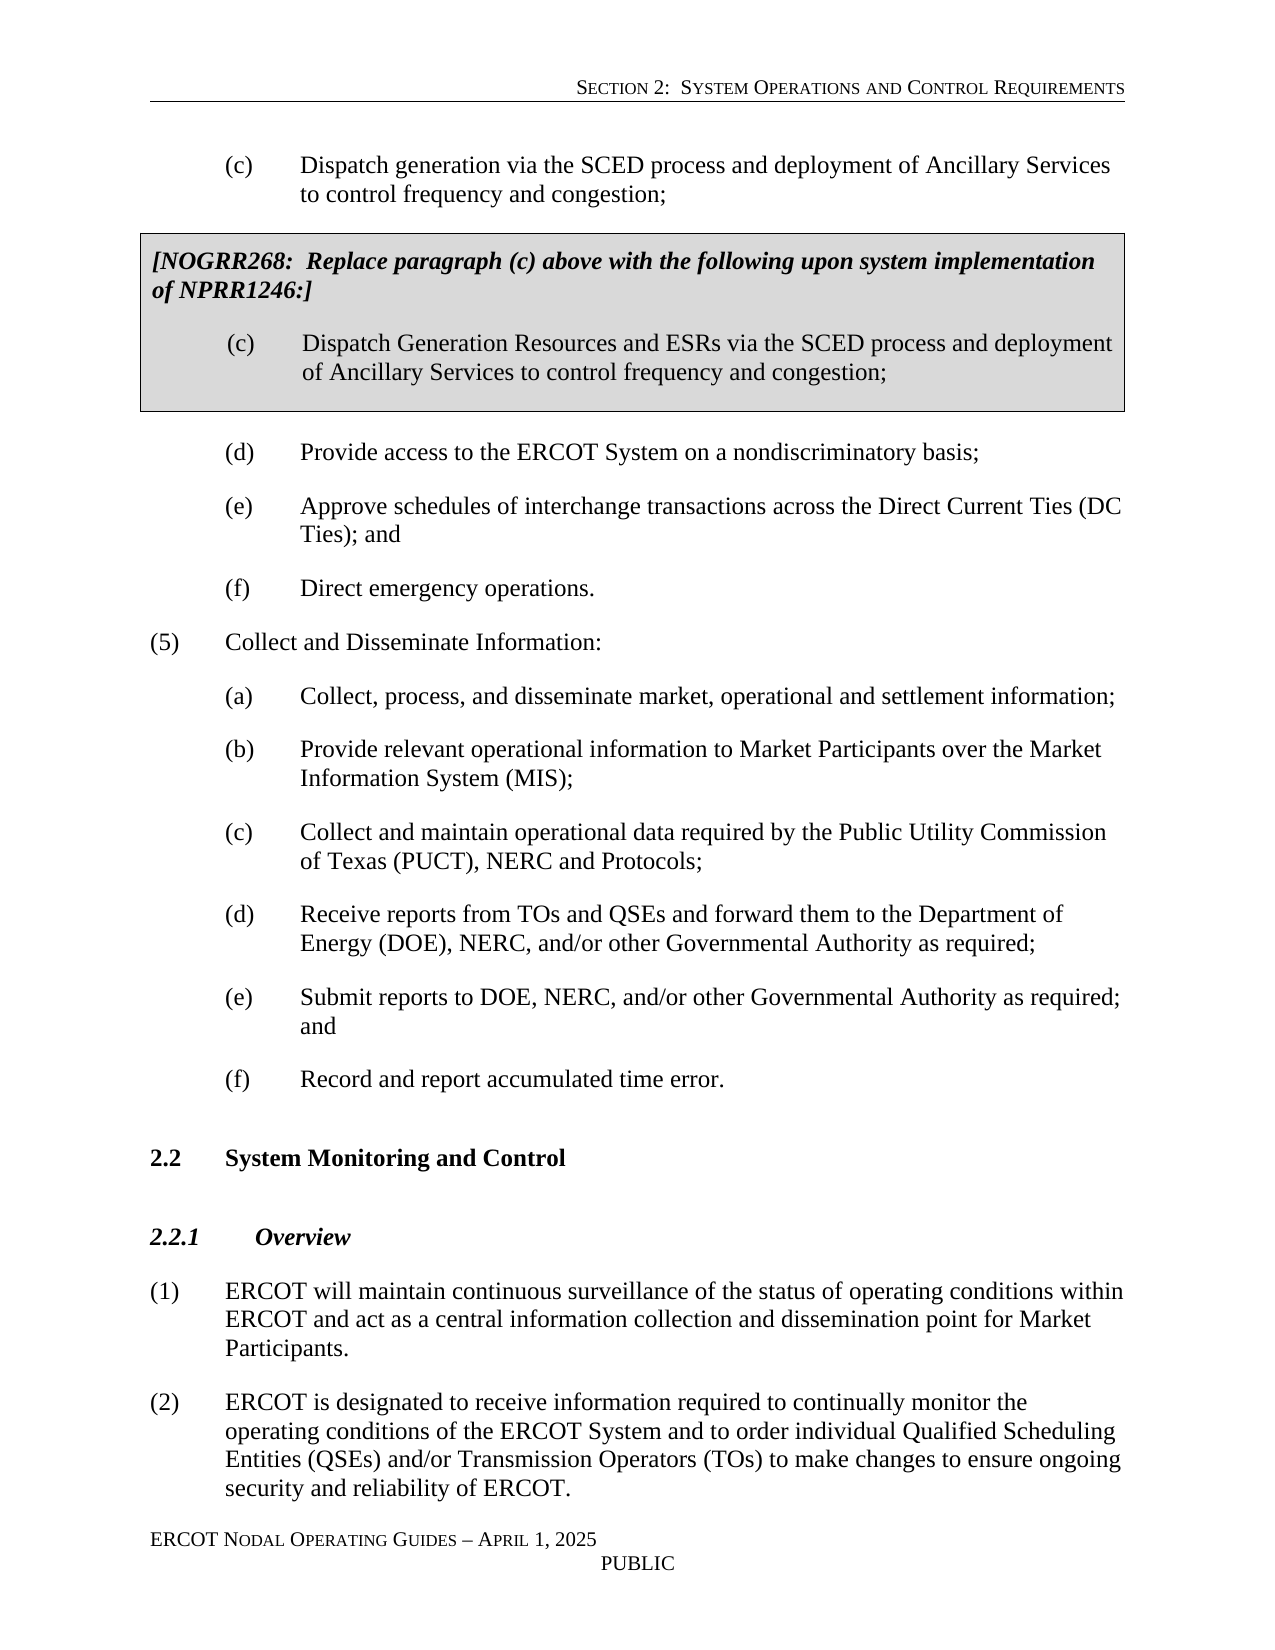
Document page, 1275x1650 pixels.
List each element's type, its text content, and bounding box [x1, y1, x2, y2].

list (d) Provide access to the ERCOT System on a nondiscriminatory basis; [225, 437, 1125, 466]
list (e) Approve schedules of interchange transactions across the Direct Current Ties (DC Ties); and [225, 491, 1125, 548]
list (f) Direct emergency operations. [225, 573, 1125, 602]
text 2.2.1 Overview [150, 1222, 1125, 1251]
list (a) Collect, process, and disseminate market, operational and settlement information; [225, 681, 1125, 709]
text 2.2 System Monitoring and Control [150, 1143, 1125, 1172]
text (2) ERCOT is designated to receive information required to continually monitor the operating conditions of the ERCOT System and to order individual Qualified Scheduling Entities (QSEs) and/or Transmission Operators (TOs) to make changes to ensure ongoing security and reliability of ERCOT. [150, 1387, 1125, 1502]
text (5) Collect and Disseminate Information: [150, 627, 1125, 656]
list (e) Submit reports to DOE, NERC, and/or other Governmental Authority as required; and [225, 982, 1125, 1039]
list (c) Dispatch generation via the SCED process and deployment of Ancillary Services to control frequency and congestion; [225, 150, 1125, 207]
list (d) Receive reports from TOs and QSEs and forward them to the Department of Energy (DOE), NERC, and/or other Governmental Authority as required; [225, 899, 1125, 957]
text (1) ERCOT will maintain continuous surveillance of the status of operating conditions within ERCOT and act as a central information collection and dissemination point for Market Participants. [150, 1276, 1125, 1362]
list (b) Provide relevant operational information to Market Participants over the Market Information System (MIS); [225, 734, 1125, 792]
table_header [NOGRR268: Replace paragraph (c) above with the following upon system implementation of NPRR1246:] (c) Dispatch Generation Resources and ESRs via the SCED process and deployment of Ancillary Services to control frequency and congestion; [141, 234, 1124, 411]
list (c) Collect and maintain operational data required by the Public Utility Commission of Texas (PUCT), NERC and Protocols; [225, 817, 1125, 874]
list (f) Record and report accumulated time error. [225, 1064, 1125, 1093]
